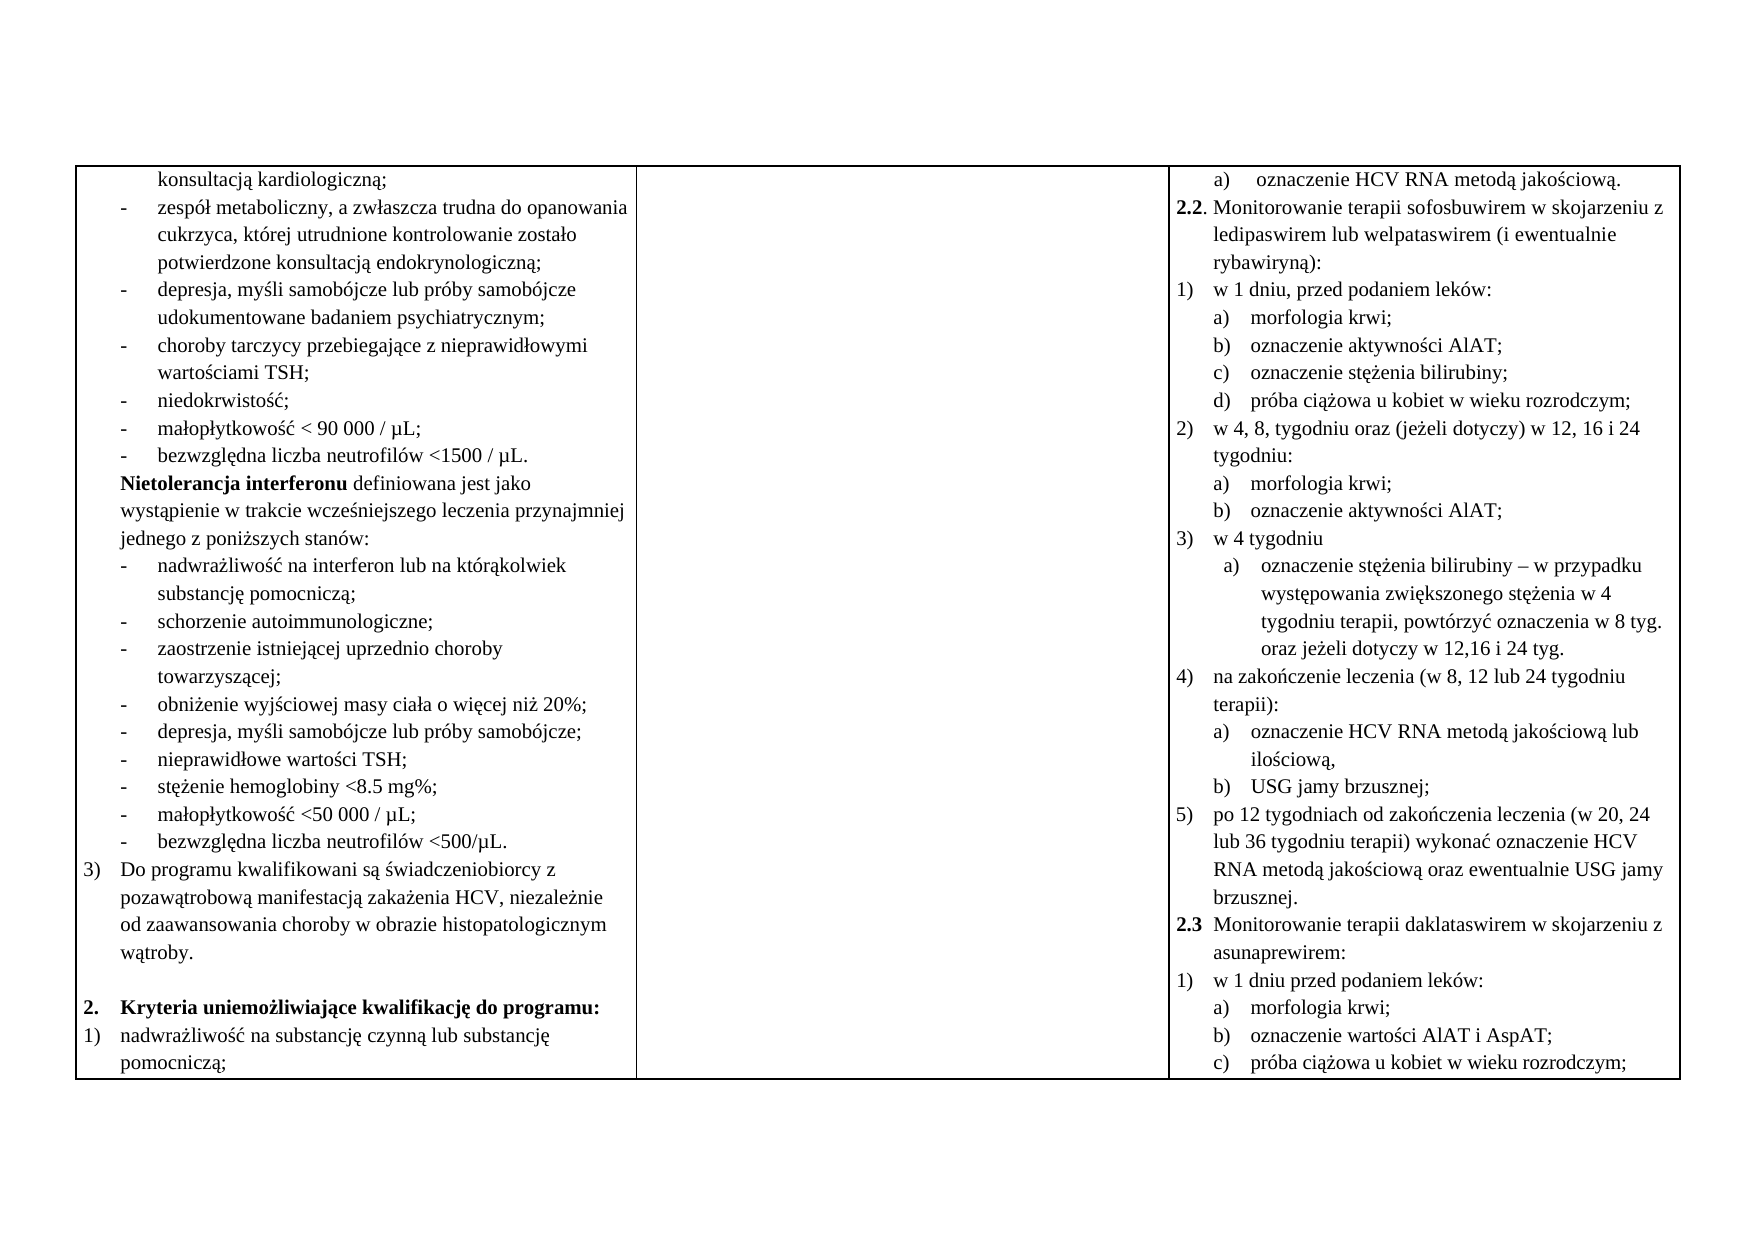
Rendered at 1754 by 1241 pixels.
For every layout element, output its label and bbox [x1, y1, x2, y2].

table_cell [77, 167, 636, 1078]
table_cell [637, 167, 1168, 1078]
table_cell [1170, 167, 1679, 1078]
